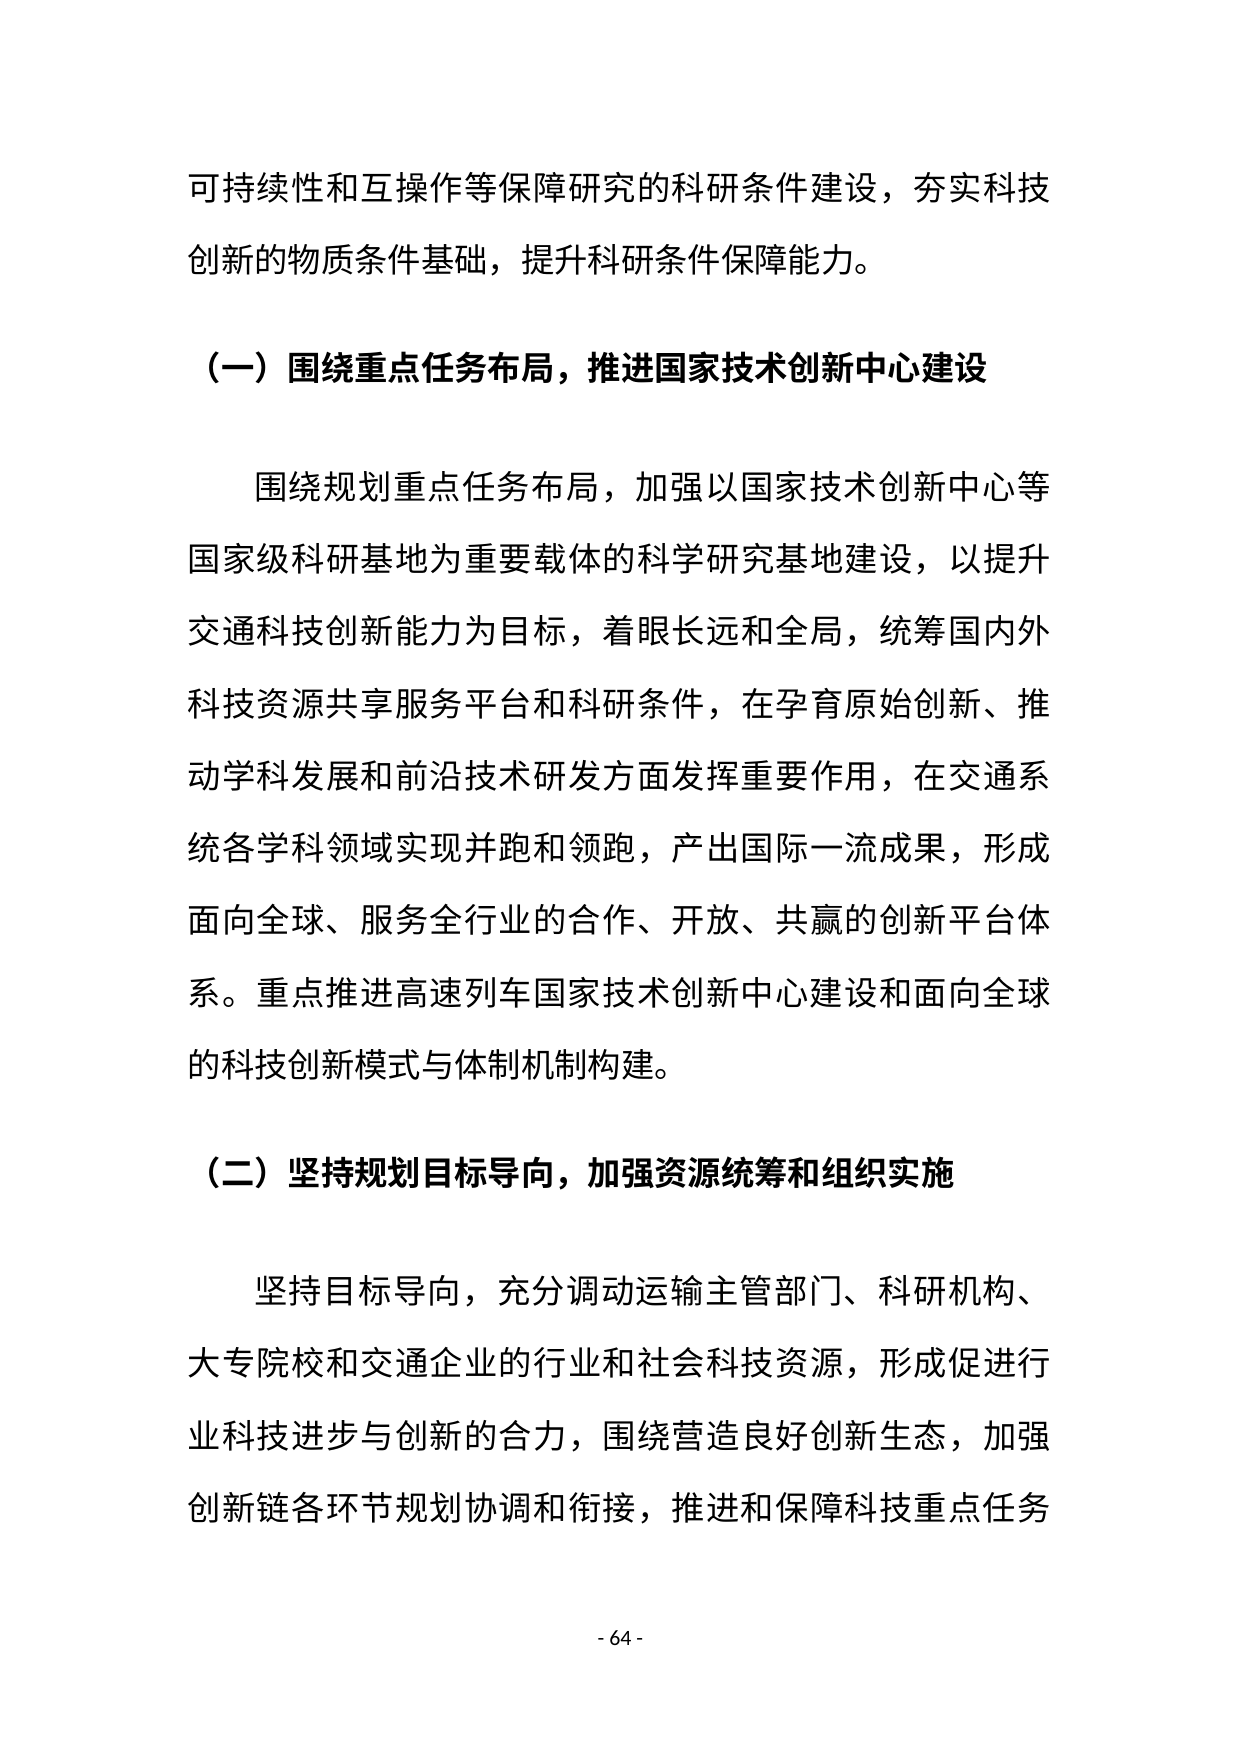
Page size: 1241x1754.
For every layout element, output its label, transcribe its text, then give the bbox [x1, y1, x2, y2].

text 围绕规划重点任务布局，加强以国家技术创新中心等国家级科研基地为重要载体的科学研究基地建设，以提升交通科技创新能力为目标，着眼长远和全局，统筹国内外科技资源共享服务平台和科研条件，在孕育原始创新、推动学科发展和前沿技术研发方面发挥重要作用，在交通系统各学科领域实现并跑和领跑，产出国际一流成果，形成面向全球、服务全行业的合作、开放、共赢的创新平台体系。重点推进高速列车国家技术创新中心建设和面向全球的科技创新模式与体制机制构建。 [187, 460, 1053, 1087]
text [187, 162, 1053, 282]
subtitle （一）围绕重点任务布局，推进国家技术创新中心建设 [187, 334, 1053, 399]
subtitle （二）坚持规划目标导向，加强资源统筹和组织实施 [187, 1138, 1053, 1203]
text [187, 1265, 1053, 1530]
